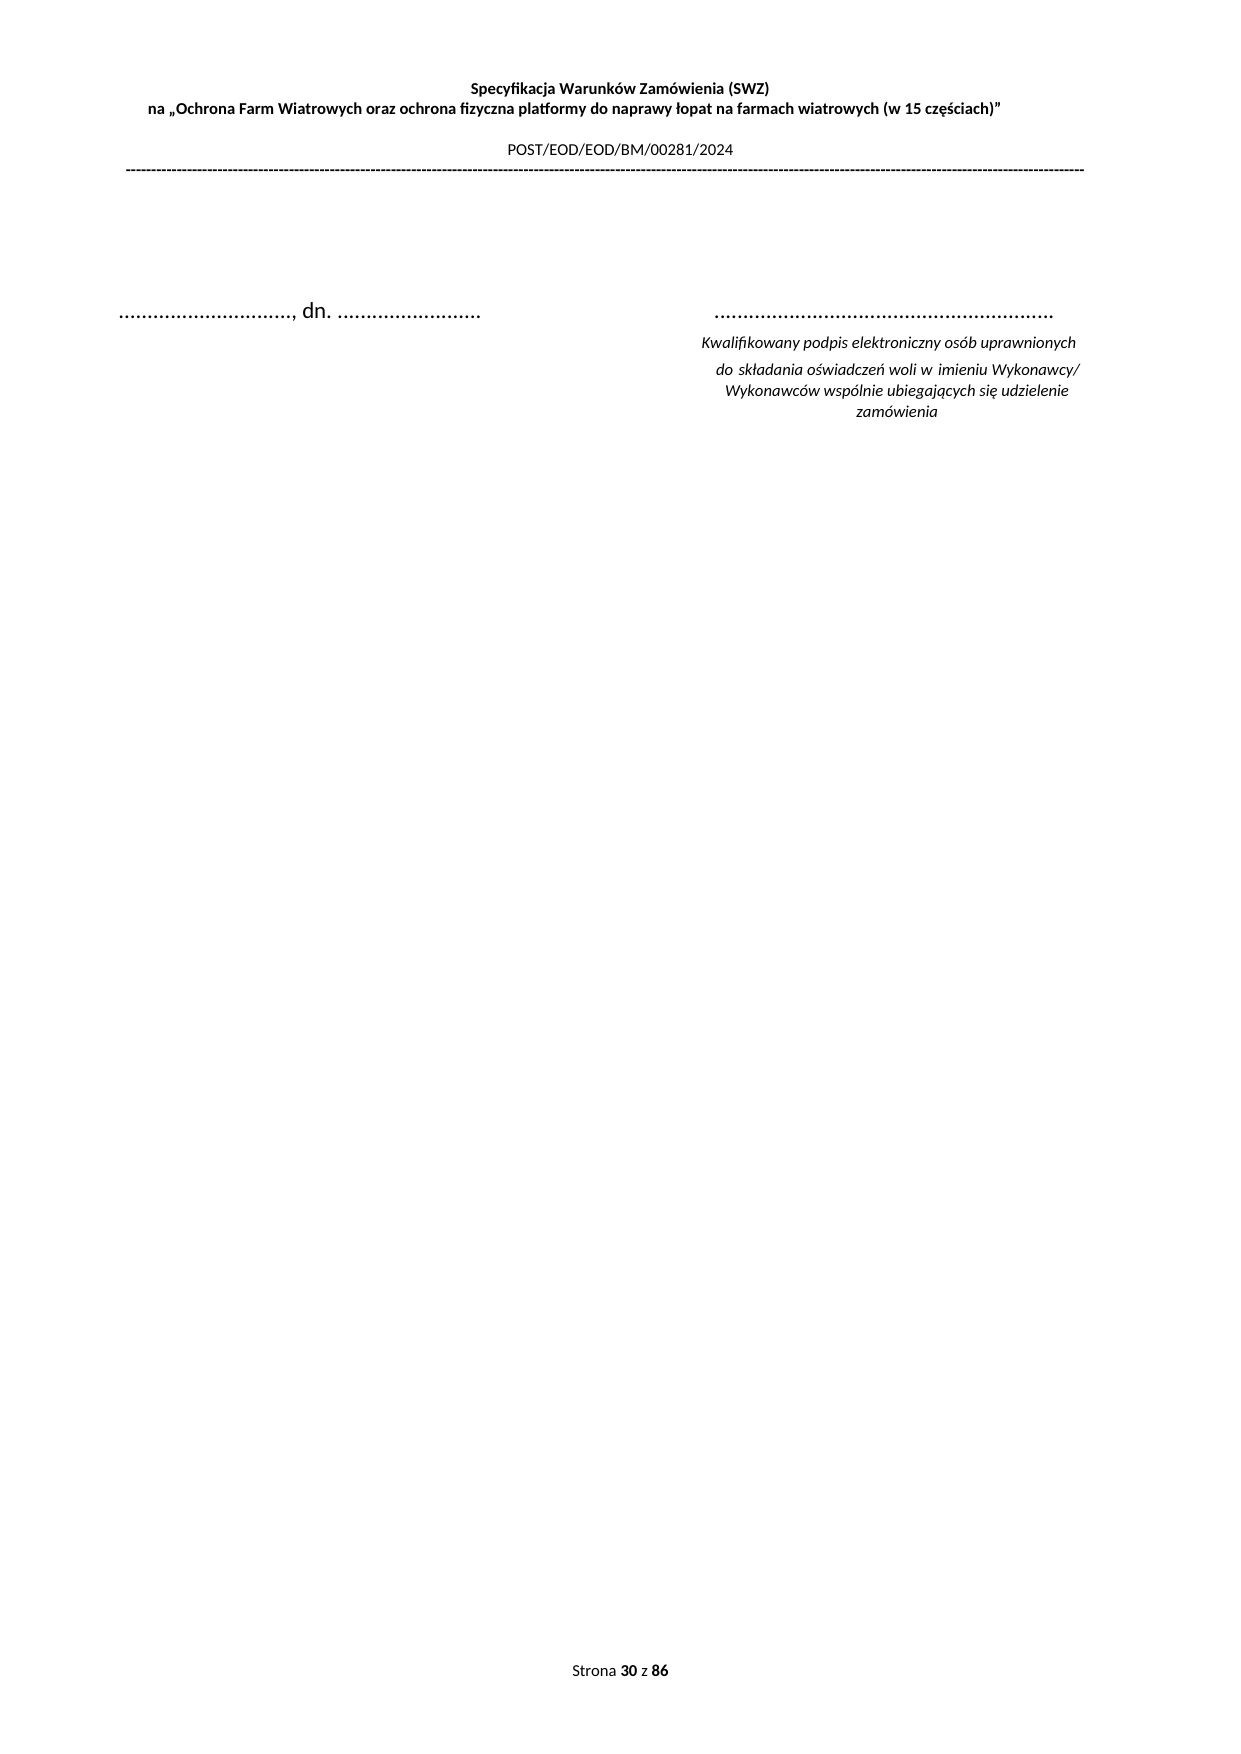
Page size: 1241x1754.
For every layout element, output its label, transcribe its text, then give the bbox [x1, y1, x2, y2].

text Kwalifikowany podpis elektroniczny osób uprawnionych do składania oświadczeń woli w imieniu Wykonawcy/ Wykonawców wspólnie ubiegających się udzielenie zamówienia [694, 332, 1086, 421]
text .............................., dn. ......................... ........................................................... [118, 296, 1196, 324]
